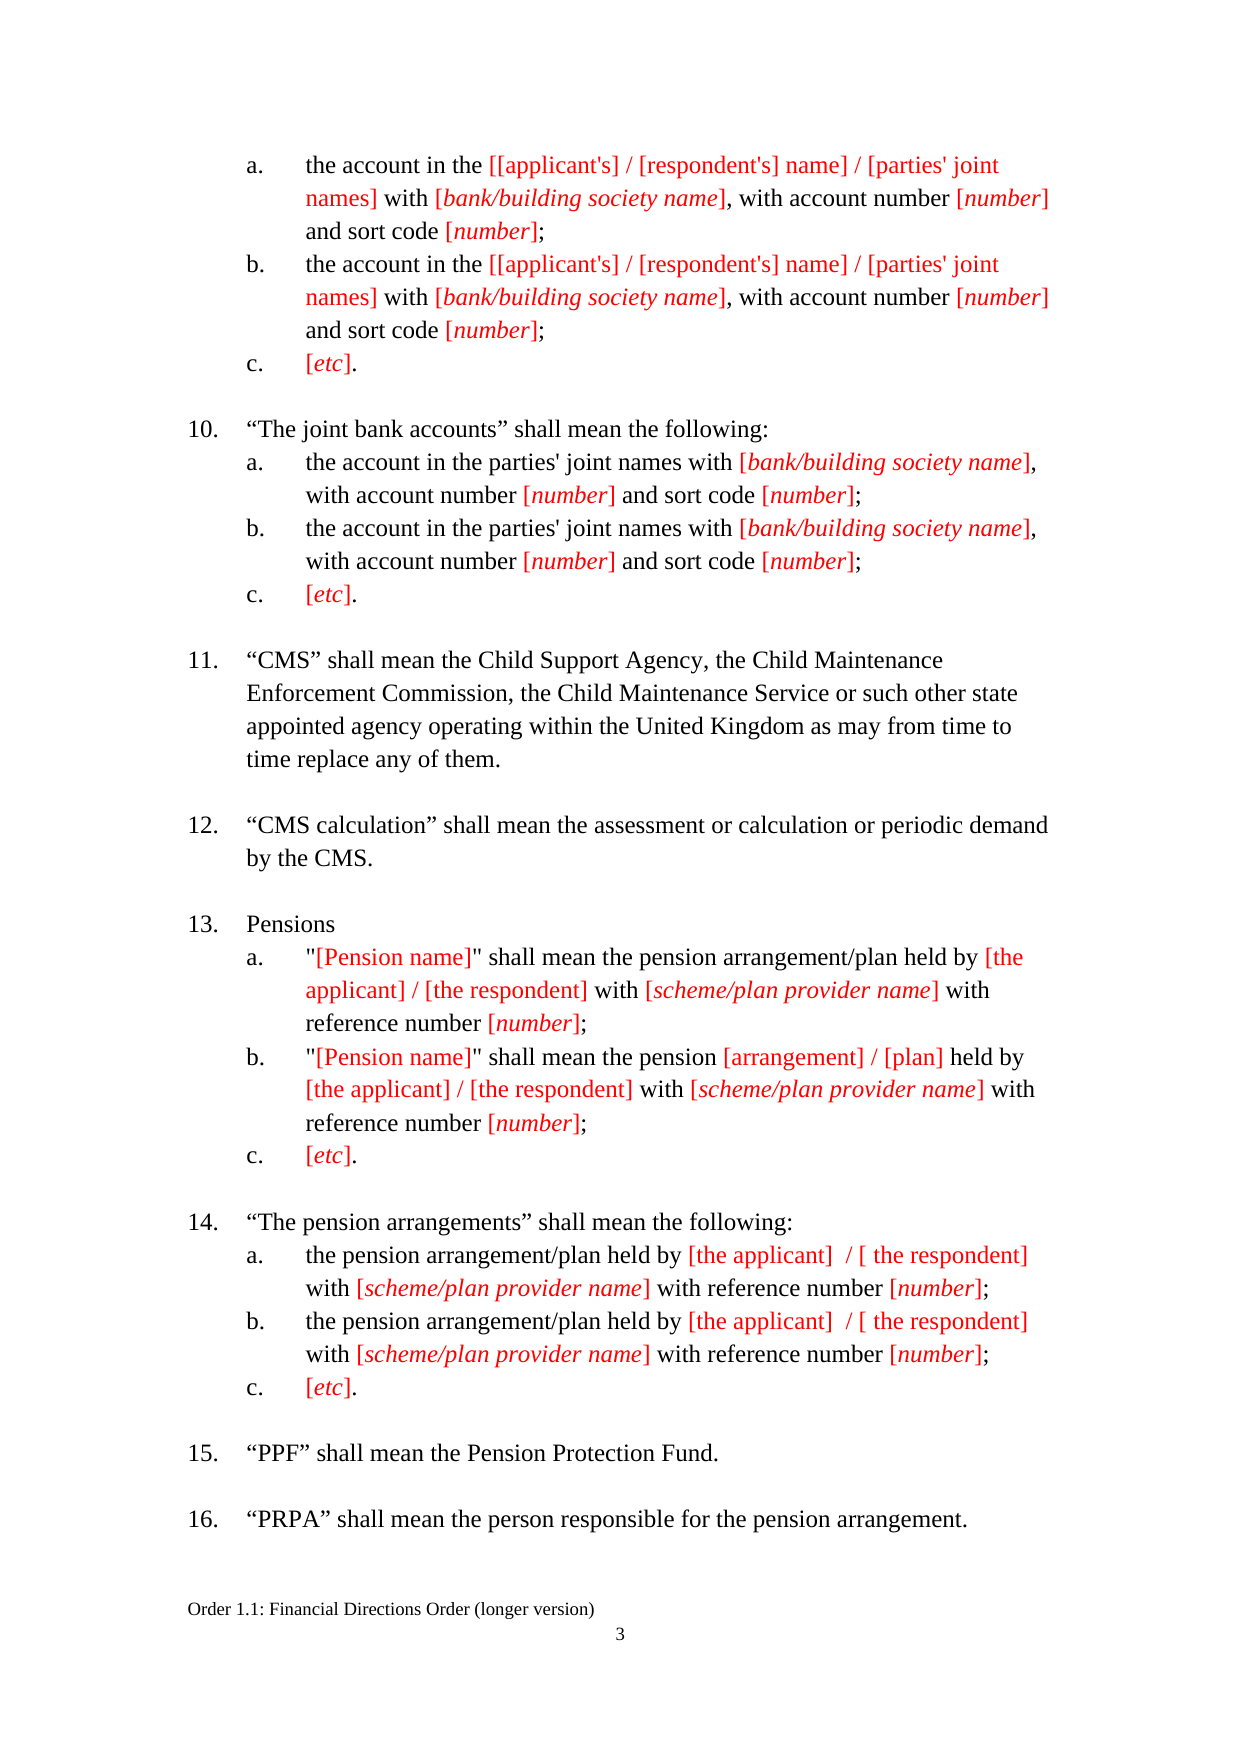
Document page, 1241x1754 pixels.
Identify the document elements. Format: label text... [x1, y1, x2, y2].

list “The pension arrangements” shall mean the following: [187, 1207, 1053, 1235]
list “PRPA” shall mean the person responsible for the pension arrangement. [187, 1504, 1053, 1533]
list the account in the parties' joint names with [bank/building society name], with account number [number] and sort code [number]; [246, 513, 1053, 575]
list the account in the parties' joint names with [bank/building society name], with account number [number] and sort code [number]; [246, 447, 1053, 509]
list the account in the [[applicant's] / [respondent's] name] / [parties' joint names] with [bank/building society name], with account number [number] and sort code [number]; [246, 249, 1053, 344]
list the pension arrangement/plan held by [the applicant] / [ the respondent] with [scheme/plan provider name] with reference number [number]; [246, 1306, 1053, 1367]
list Pensions [187, 909, 1053, 938]
list [etc]. [246, 1372, 1053, 1401]
list “CMS calculation” shall mean the assessment or calculation or periodic demand by the CMS. [187, 810, 1053, 872]
list “PPF” shall mean the Pension Protection Fund. [187, 1438, 1053, 1467]
list [etc]. [246, 1141, 1053, 1169]
list “The joint bank accounts” shall mean the following: [187, 414, 1053, 443]
list “CMS” shall mean the Child Support Agency, the Child Maintenance Enforcement Commission, the Child Maintenance Service or such other state appointed agency operating within the United Kingdom as may from time to time replace any of them. [187, 645, 1053, 773]
list "[Pension name]" shall mean the pension [arrangement] / [plan] held by [the applicant] / [the respondent] with [scheme/plan provider name] with reference number [number]; [246, 1042, 1053, 1136]
list the pension arrangement/plan held by [the applicant] / [ the respondent] with [scheme/plan provider name] with reference number [number]; [246, 1240, 1053, 1301]
list "[Pension name]" shall mean the pension arrangement/plan held by [the applicant] / [the respondent] with [scheme/plan provider name] with reference number [number]; [246, 942, 1053, 1037]
list the account in the [[applicant's] / [respondent's] name] / [parties' joint names] with [bank/building society name], with account number [number] and sort code [number]; [246, 150, 1053, 245]
list [etc]. [246, 579, 1053, 608]
list [etc]. [246, 348, 1053, 410]
